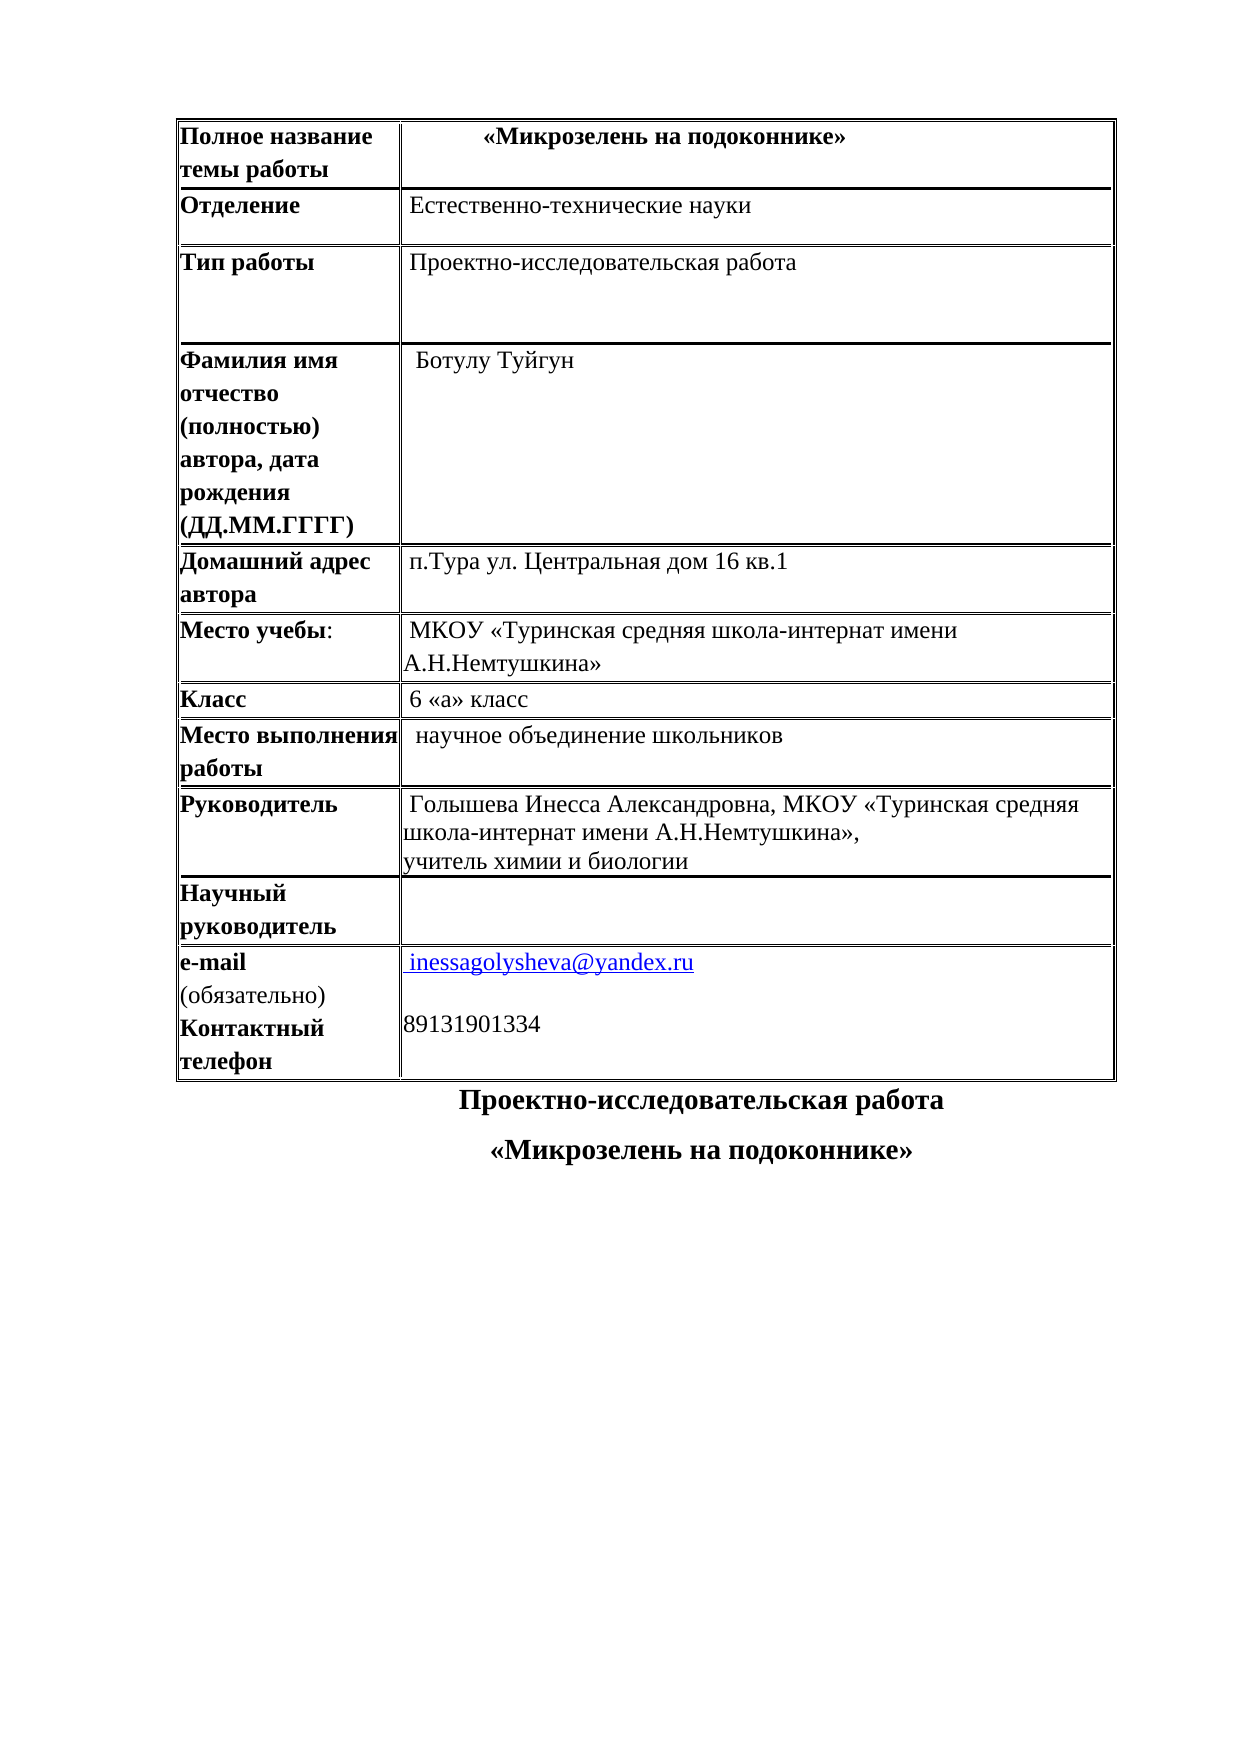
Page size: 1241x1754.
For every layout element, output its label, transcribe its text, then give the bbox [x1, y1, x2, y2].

table_cell Место выполнения работы [177, 717, 401, 785]
table_cell Класс [177, 681, 401, 717]
table_cell Голышева Инесса Александровна, МКОУ «Туринская средняя школа-интернат имени А.Н.Немтушкина», учитель химии и биологии [402, 785, 1114, 875]
table_cell МКОУ «Туринская средняя школа-интернат имени А.Н.Немтушкина» [401, 612, 1115, 681]
table_cell Естественно-технические науки [402, 187, 1113, 244]
table_cell Фамилия имя отчество (полностью) автора, дата рождения (ДД.ММ.ГГГГ) [179, 342, 399, 543]
table_cell научное объединение школьников [401, 717, 1115, 785]
text Проектно-исследовательская работа [177, 1082, 1152, 1115]
table_cell 6 «а» класс [401, 681, 1115, 717]
table_header «Микрозелень на подоконнике» [401, 122, 1113, 187]
text «Микрозелень на подоконнике» [177, 1132, 1152, 1166]
table_cell Тип работы [177, 244, 401, 342]
table_cell Научный руководитель [179, 875, 399, 944]
table_cell inessagolysheva@yandex.ru 89131901334 [401, 944, 1115, 1079]
table_cell Руководитель [179, 785, 399, 875]
table_header Полное название темы работы [179, 122, 401, 187]
table_cell Отделение [179, 187, 399, 244]
table_cell Место учебы: [177, 612, 401, 681]
table_cell Ботулу Туйгун [402, 342, 1113, 543]
table_cell [402, 875, 1113, 944]
table_cell п.Тура ул. Центральная дом 16 кв.1 [402, 543, 1114, 612]
table_cell Проектно-исследовательская работа [401, 244, 1115, 342]
table_cell e-mail (обязательно) Контактный телефон [177, 944, 401, 1079]
table_cell Домашний адрес автора [179, 543, 399, 612]
